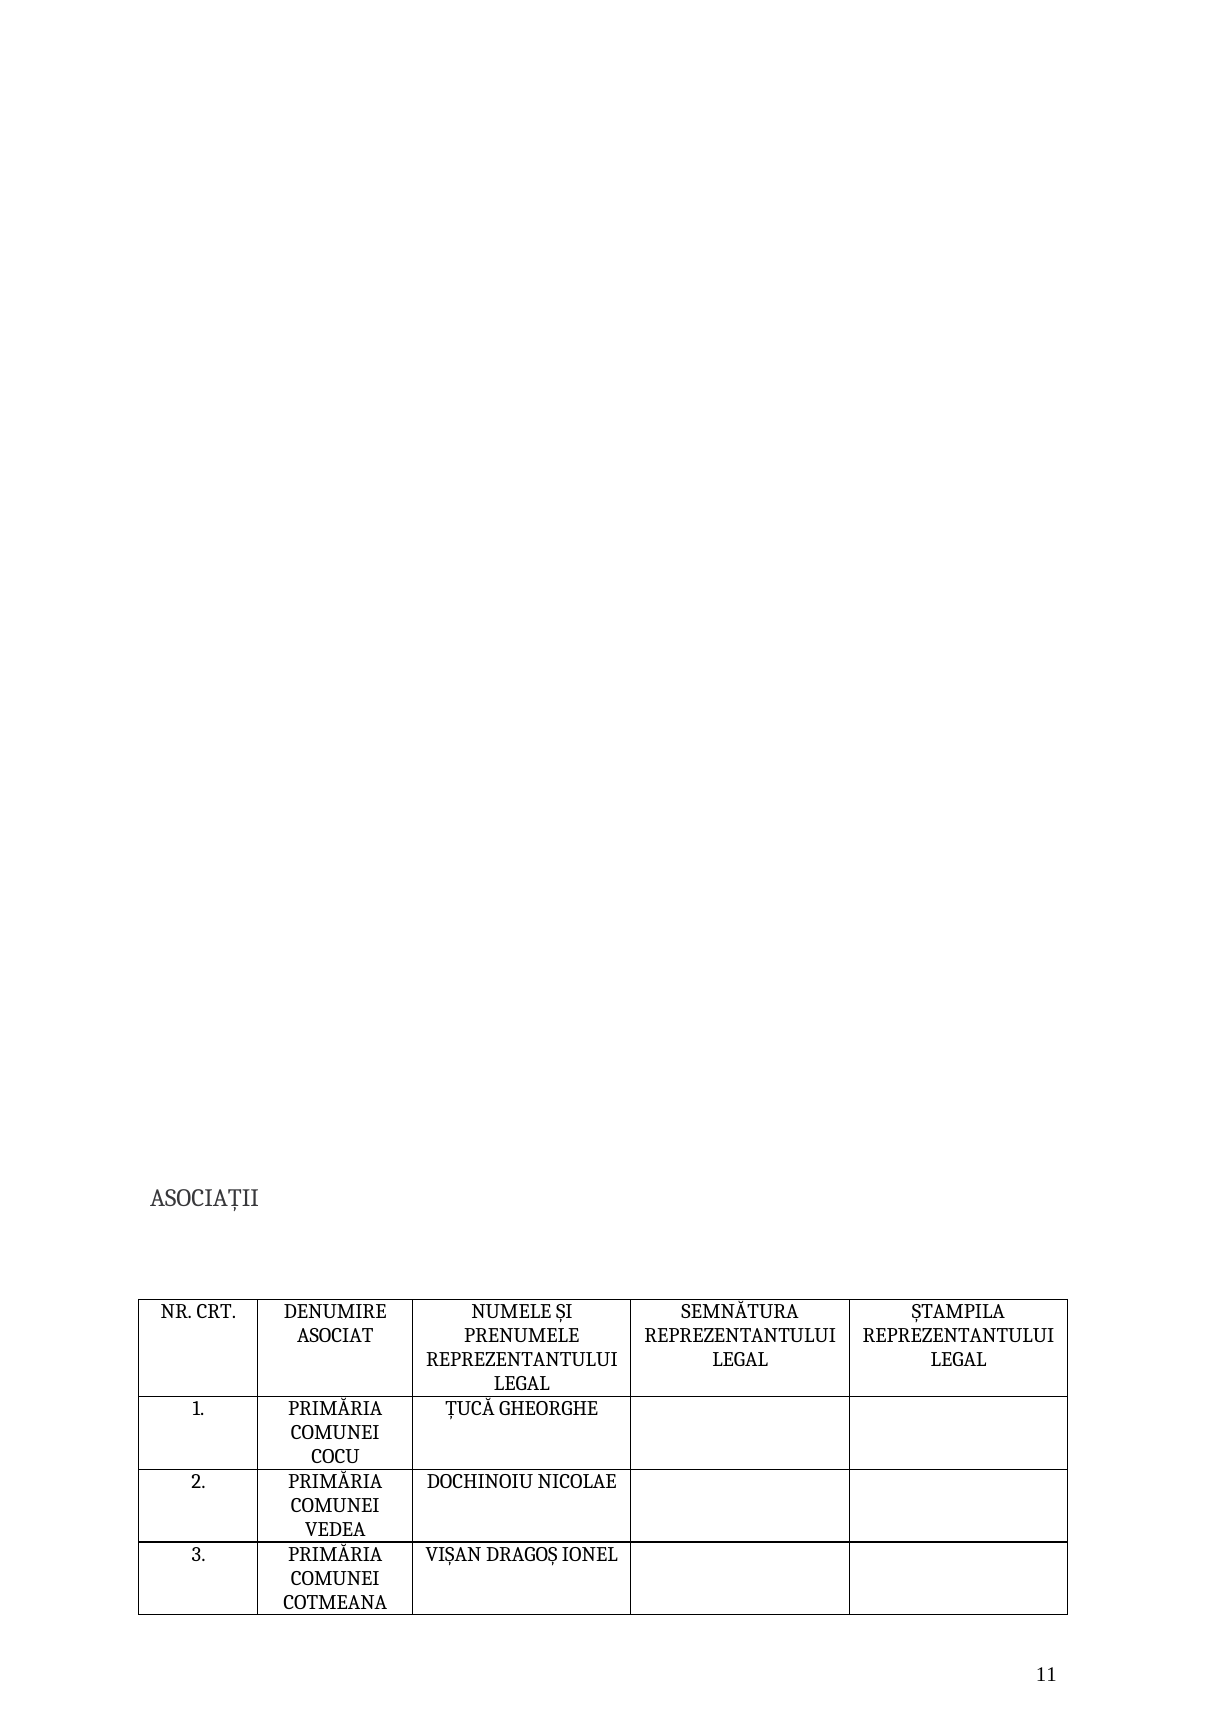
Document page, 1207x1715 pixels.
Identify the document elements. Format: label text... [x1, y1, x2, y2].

table_header DENUMIRE ASOCIAT [258, 1300, 412, 1396]
text ASOCIAȚII [150, 1182, 1056, 1212]
table_header ȘTAMPILA REPREZENTANTULUI LEGAL [850, 1300, 1067, 1396]
table_cell [631, 1543, 849, 1614]
table_header NUMELE ȘI PRENUMELE REPREZENTANTULUI LEGAL [413, 1300, 630, 1396]
table_cell [631, 1470, 849, 1541]
table_header NR. CRT. [139, 1300, 257, 1396]
table_cell [850, 1543, 1067, 1614]
table_cell PRIMĂRIA COMUNEI COTMEANA [258, 1543, 412, 1614]
table_cell PRIMĂRIA COMUNEI VEDEA [258, 1470, 412, 1541]
table_cell DOCHINOIU NICOLAE [413, 1470, 630, 1541]
table_cell 1. [139, 1397, 257, 1468]
table_cell [850, 1470, 1067, 1541]
table_cell [631, 1397, 849, 1468]
table_cell 3. [139, 1543, 257, 1614]
table_cell PRIMĂRIA COMUNEI COCU [258, 1397, 412, 1468]
table_cell 2. [139, 1470, 257, 1541]
table_cell ȚUCĂ GHEORGHE [413, 1397, 630, 1468]
table_header SEMNĂTURA REPREZENTANTULUI LEGAL [631, 1300, 849, 1396]
table_cell [850, 1397, 1067, 1468]
table_cell VIȘAN DRAGOȘ IONEL [413, 1543, 630, 1614]
